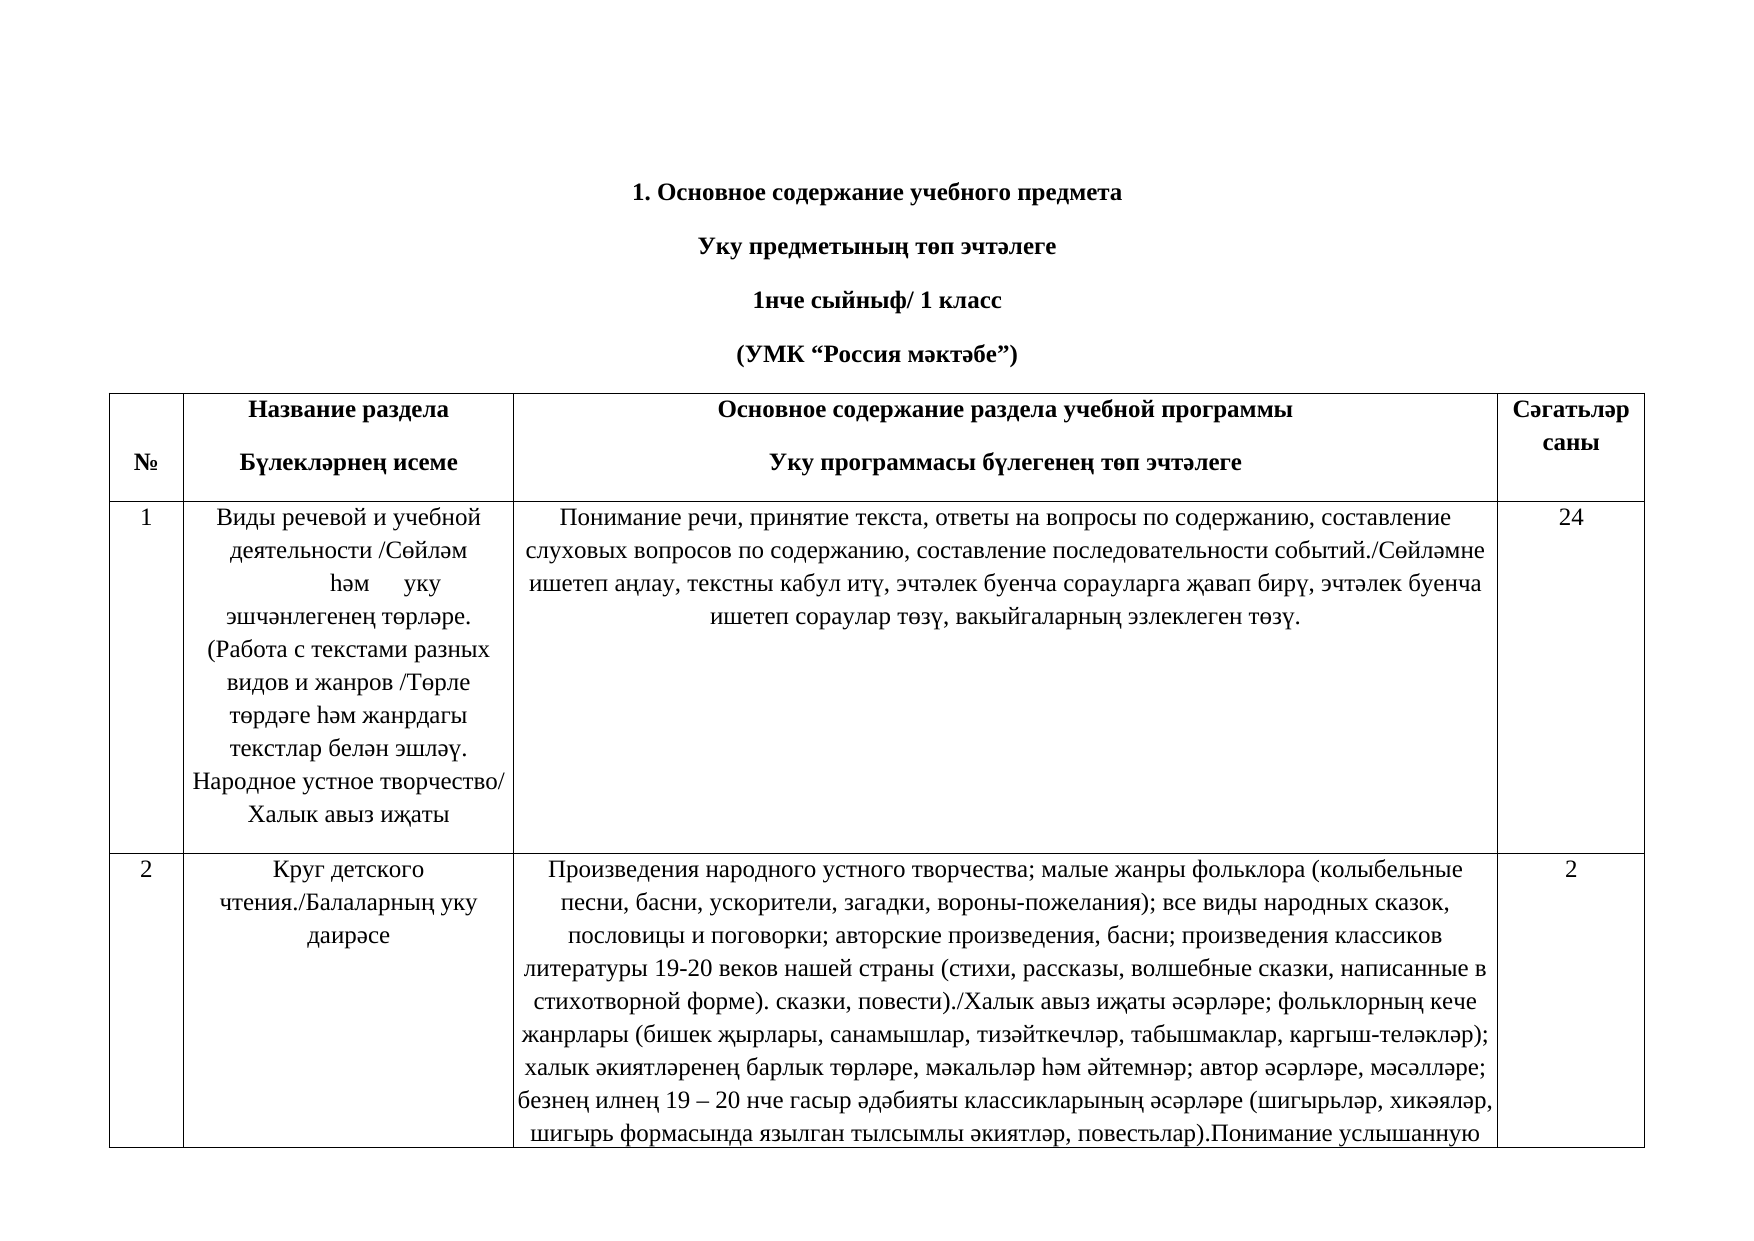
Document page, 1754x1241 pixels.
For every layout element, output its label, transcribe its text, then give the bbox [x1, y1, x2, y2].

table_cell 2 [1498, 854, 1644, 1147]
table_cell Понимание речи, принятие текста, ответы на вопросы по содержанию, составление слуховых вопросов по содержанию, составление последовательности событий./Сөйләмне ишетеп аңлау, текстны кабул итү, эчтәлек буенча сорауларга җавап бирү, эчтәлек буенча ишетеп сораулар төзү, вакыйгаларның эзлеклеген төзү. [514, 502, 1497, 853]
table_cell Виды речевой и учебной деятельности /Сөйләм һәм уку эшчәнлегенең төрләре. (Работа с текстами разных видов и жанров /Төрле төрдәге һәм жанрдагы текстлар белән эшләү. Народное устное творчество/ Халык авыз иҗаты [184, 502, 513, 853]
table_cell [184, 854, 513, 1147]
table_header Название раздела Бүлекләрнең исеме [184, 394, 513, 501]
table_cell 2 [110, 854, 183, 1147]
table_header Сәгатьләр саны [1498, 394, 1644, 501]
text 1нче сыйныф/ 1 класс [118, 285, 1636, 314]
table_header Основное содержание раздела учебной программы Уку программасы бүлегенең төп эчтәлеге [514, 394, 1497, 501]
text 1. Основное содержание учебного предмета [118, 177, 1636, 206]
text (УМК “Россия мәктәбе”) [118, 339, 1636, 367]
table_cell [514, 854, 1497, 1147]
text Уку предметының төп эчтәлеге [118, 231, 1636, 260]
table_header № [110, 394, 183, 501]
table_cell 1 [110, 502, 183, 853]
table_cell 24 [1498, 502, 1644, 853]
